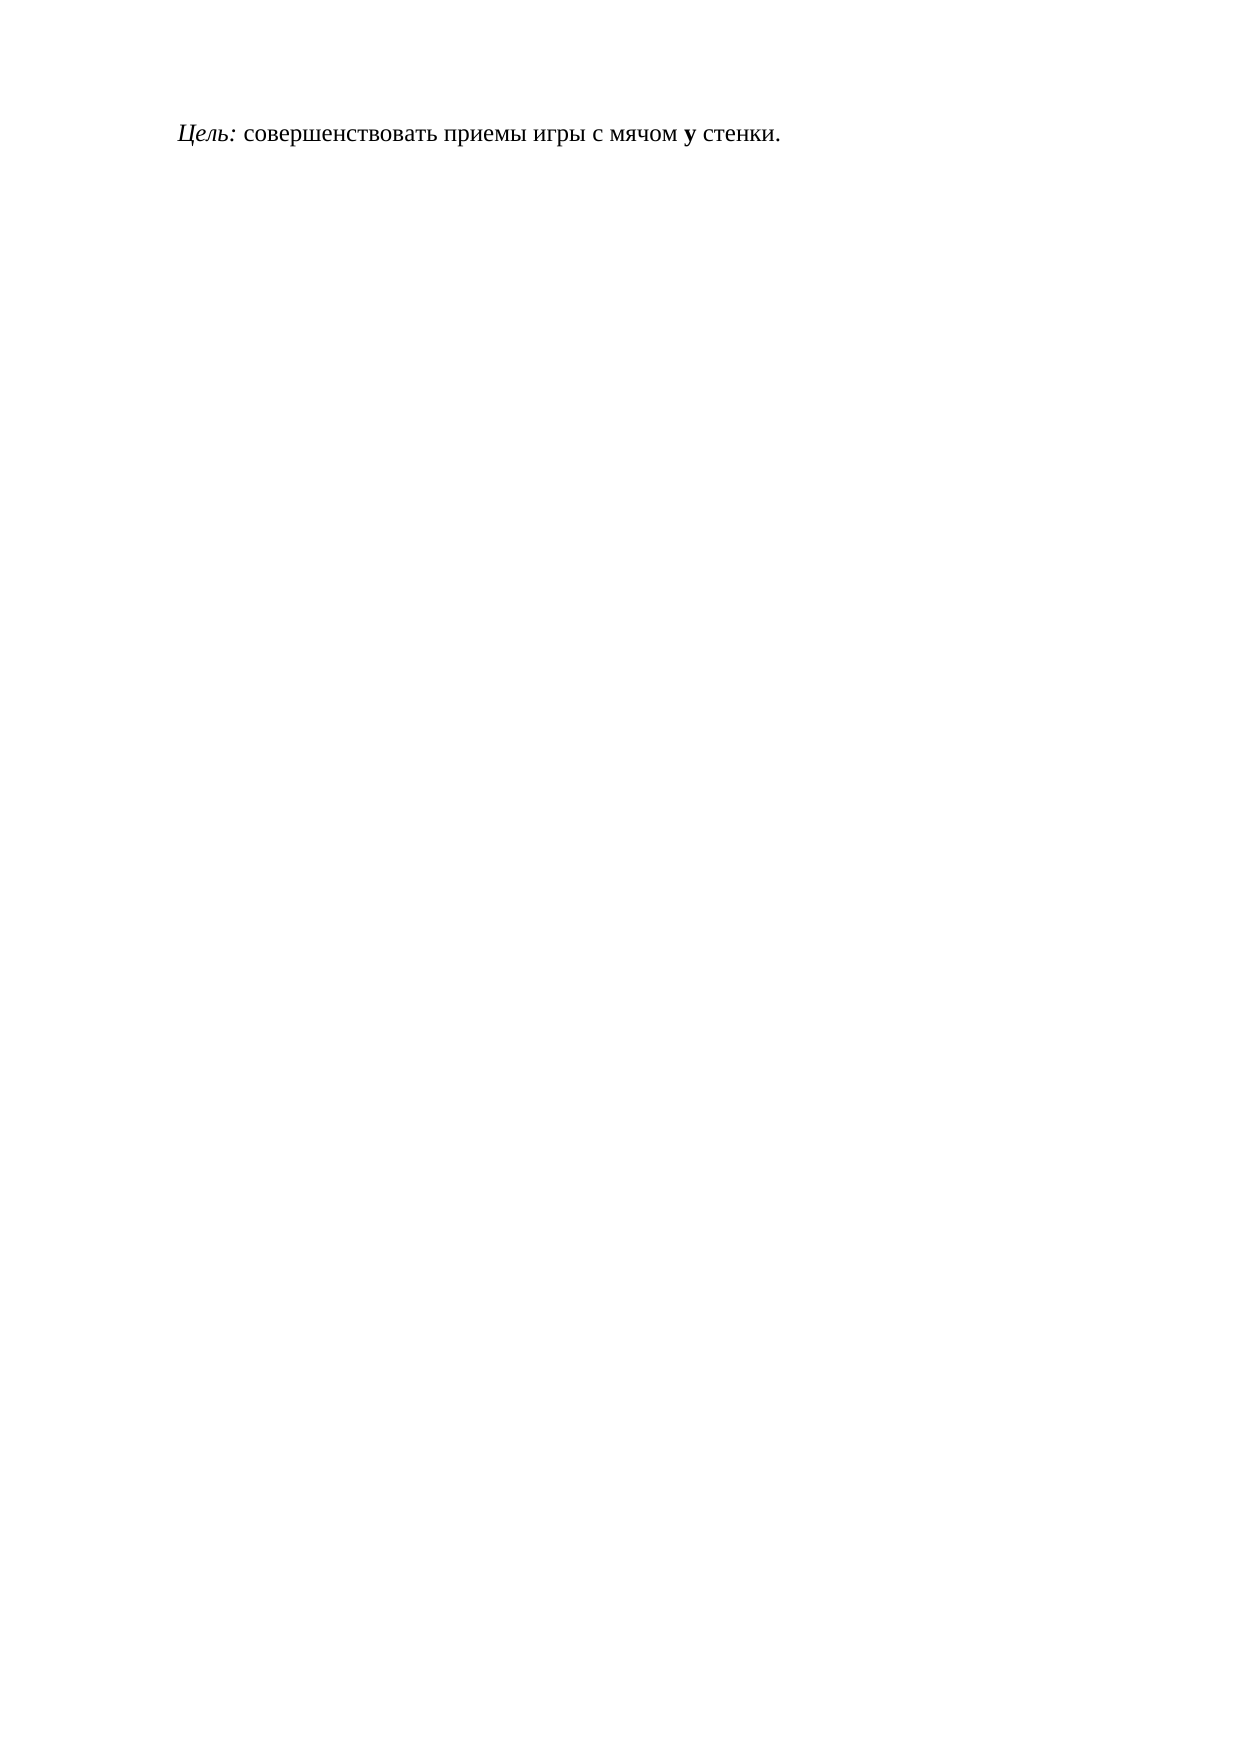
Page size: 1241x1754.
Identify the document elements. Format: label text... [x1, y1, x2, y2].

text Цель: совершенствовать приемы игры с мячом у стенки. [177, 118, 1152, 147]
